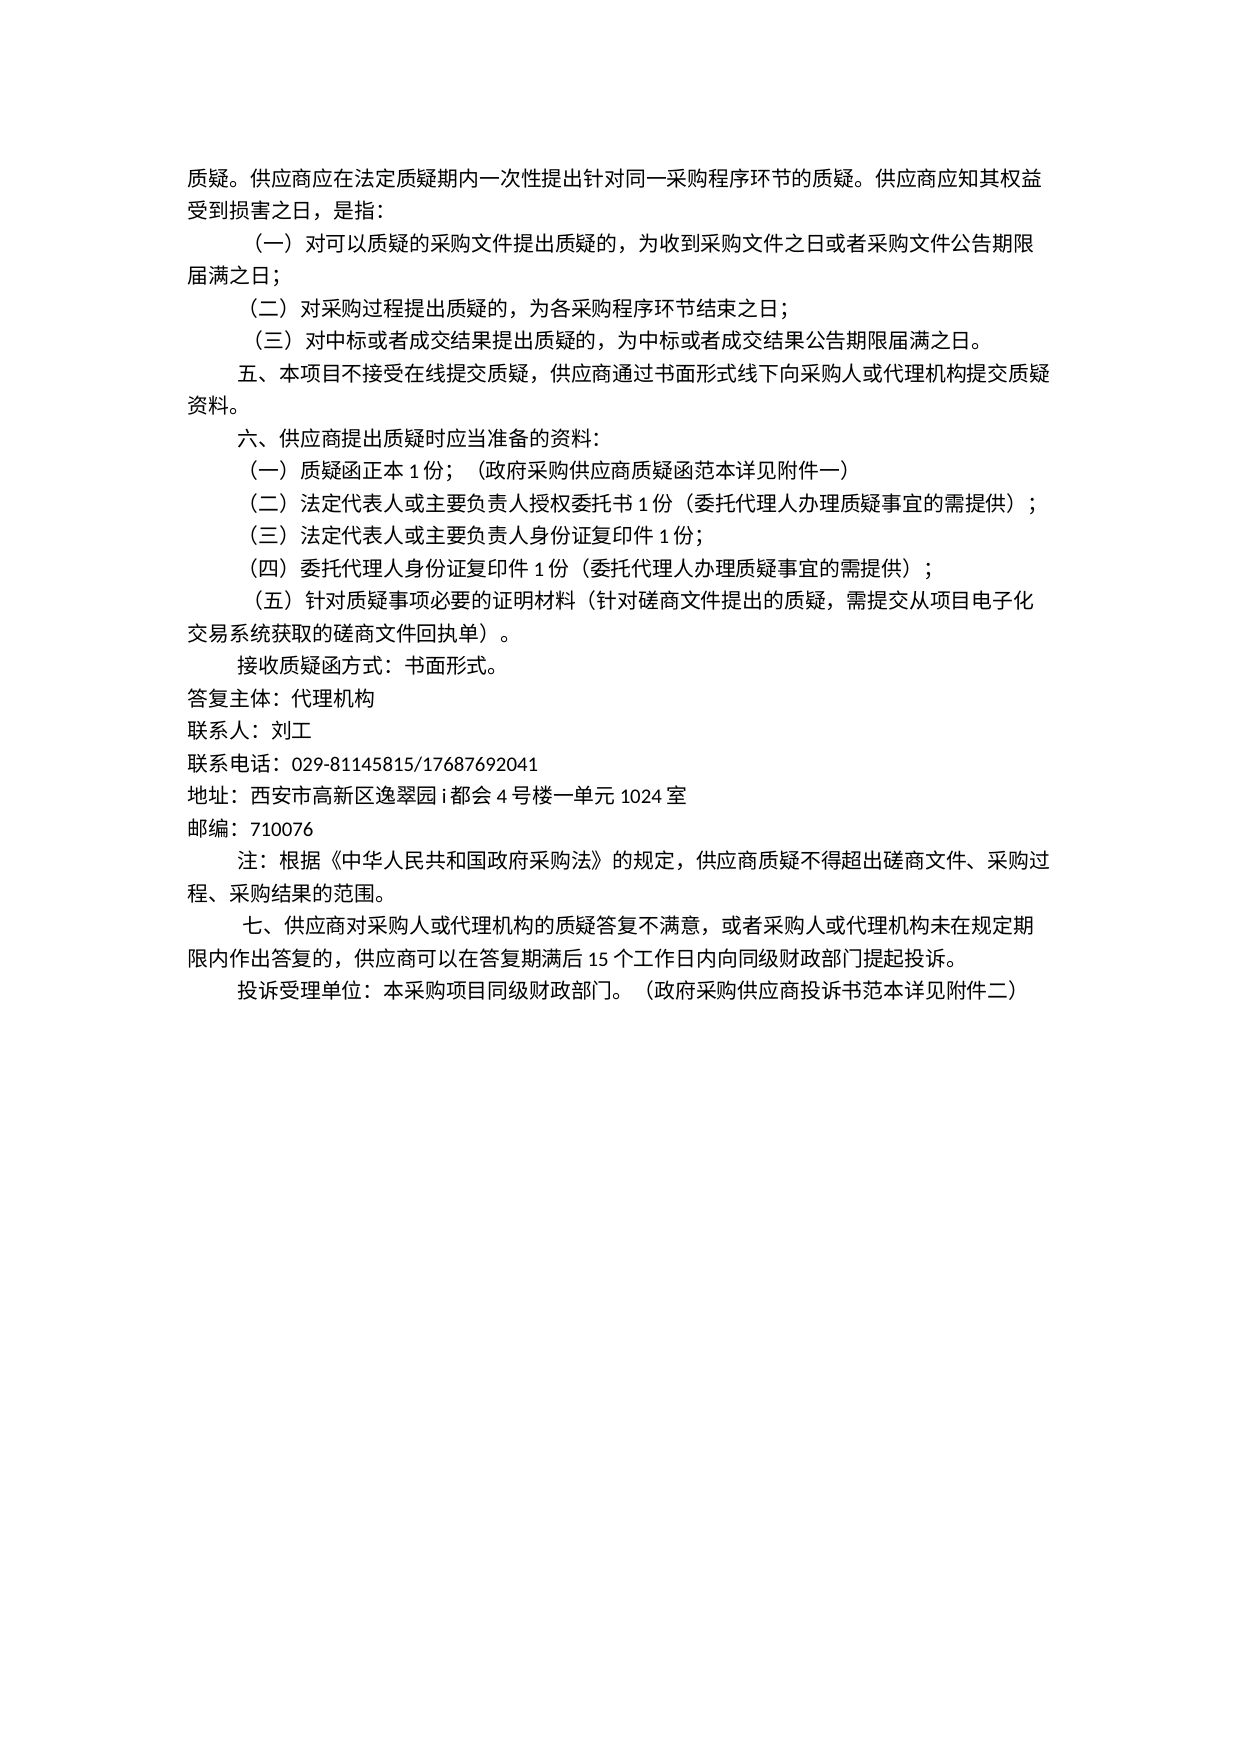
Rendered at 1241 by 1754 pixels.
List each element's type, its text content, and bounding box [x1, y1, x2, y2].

text 邮编：710076 [187, 812, 1053, 844]
text 联系人：刘工 [187, 714, 1053, 747]
text （一）对可以质疑的采购文件提出质疑的，为收到采购文件之日或者采购文件公告期限届满之日； [187, 227, 1053, 292]
text （二）法定代表人或主要负责人授权委托书1份（委托代理人办理质疑事宜的需提供）； [187, 487, 1053, 519]
text （四）委托代理人身份证复印件1份（委托代理人办理质疑事宜的需提供）； [187, 552, 1053, 584]
text 联系电话：029-81145815/17687692041 [187, 747, 1053, 779]
text 注：根据《中华人民共和国政府采购法》的规定，供应商质疑不得超出磋商文件、采购过程、采购结果的范围。 [187, 844, 1053, 909]
text 答复主体：代理机构 [187, 682, 1053, 714]
text 七、供应商对采购人或代理机构的质疑答复不满意，或者采购人或代理机构未在规定期限内作出答复的，供应商可以在答复期满后15个工作日内向同级财政部门提起投诉。 [187, 909, 1053, 974]
text 五、本项目不接受在线提交质疑，供应商通过书面形式线下向采购人或代理机构提交质疑资料。 [187, 357, 1053, 422]
text 投诉受理单位：本采购项目同级财政部门。（政府采购供应商投诉书范本详见附件二） [187, 974, 1053, 1007]
text 六、供应商提出质疑时应当准备的资料： [187, 422, 1053, 454]
text （三）法定代表人或主要负责人身份证复印件1份； [187, 519, 1053, 552]
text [187, 162, 1053, 227]
text 接收质疑函方式：书面形式。 [187, 649, 1053, 682]
text （一）质疑函正本1份；（政府采购供应商质疑函范本详见附件一） [187, 454, 1053, 487]
text （二）对采购过程提出质疑的，为各采购程序环节结束之日； [187, 292, 1053, 324]
text 地址：西安市高新区逸翠园i都会4号楼一单元1024室 [187, 779, 1053, 812]
text （三）对中标或者成交结果提出质疑的，为中标或者成交结果公告期限届满之日。 [187, 324, 1053, 357]
text （五）针对质疑事项必要的证明材料（针对磋商文件提出的质疑，需提交从项目电子化交易系统获取的磋商文件回执单）。 [187, 584, 1053, 649]
